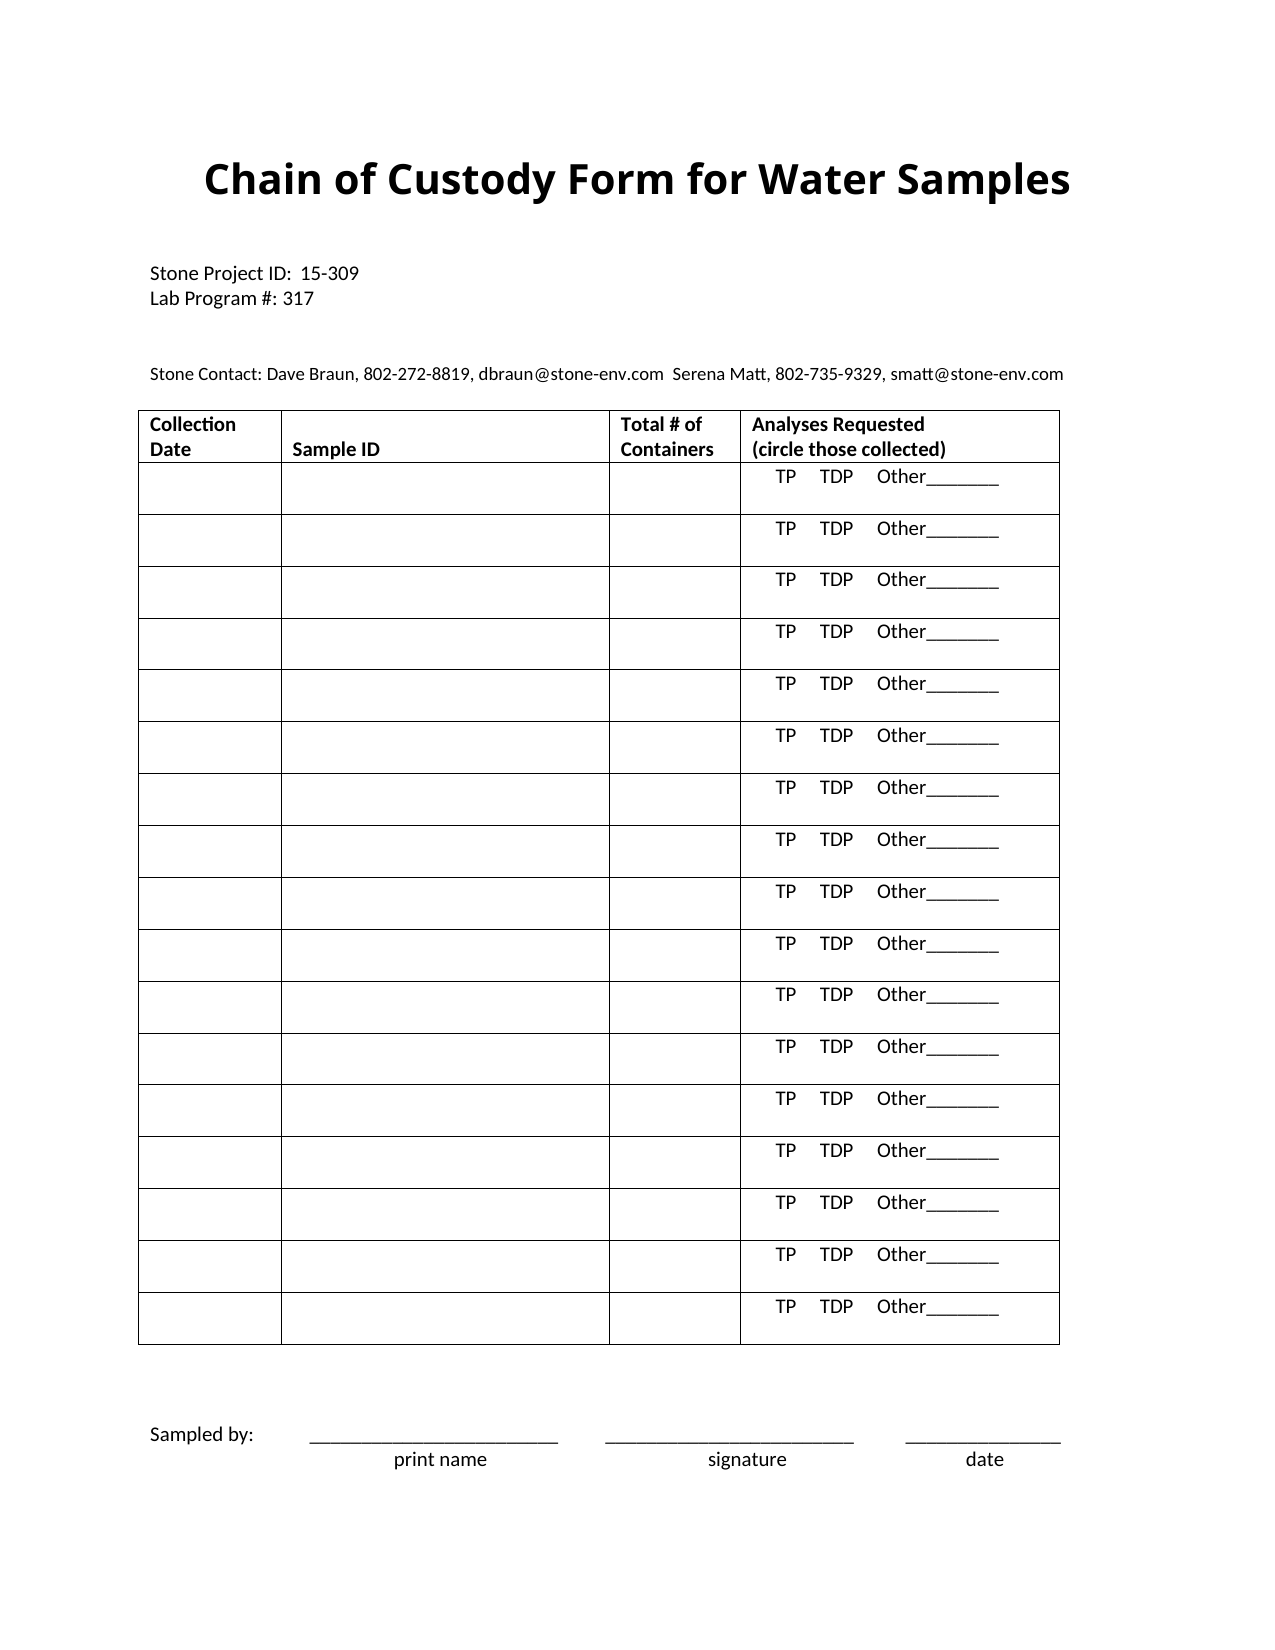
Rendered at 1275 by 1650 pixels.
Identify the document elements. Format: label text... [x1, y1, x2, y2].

table_cell [610, 982, 740, 1032]
table_header Analyses Requested (circle those collected) [741, 411, 1059, 462]
table_cell TP TDP Other_______ [741, 774, 1059, 825]
table_cell [282, 567, 609, 617]
table_cell TP TDP Other_______ [741, 515, 1059, 566]
table_cell [282, 670, 609, 721]
text print name signature date [150, 1446, 1125, 1472]
text Chain of Custody Form for Water Samples [150, 150, 1125, 207]
table_cell [610, 515, 740, 566]
table_cell TP TDP Other_______ [741, 930, 1059, 981]
table_cell TP TDP Other_______ [741, 1085, 1059, 1136]
table_cell [282, 774, 609, 825]
table_cell [610, 670, 740, 721]
table_cell [139, 1034, 281, 1084]
table_cell [610, 619, 740, 669]
table_cell [610, 826, 740, 877]
table_cell [139, 619, 281, 669]
table_cell [139, 463, 281, 514]
table_cell [282, 463, 609, 514]
table_header Total # of Containers [610, 411, 740, 462]
table_cell [610, 1293, 740, 1344]
table_cell [610, 930, 740, 981]
table_cell [610, 463, 740, 514]
table_cell [610, 567, 740, 617]
text Lab Program #: 317 [150, 285, 1125, 311]
table_cell TP TDP Other_______ [741, 722, 1059, 773]
table_header Collection Date [139, 411, 281, 462]
table_cell [139, 1189, 281, 1240]
table_cell [139, 670, 281, 721]
table_cell [282, 1085, 609, 1136]
table_cell [610, 1085, 740, 1136]
table_cell [282, 982, 609, 1032]
table_cell TP TDP Other_______ [741, 1137, 1059, 1188]
table_cell [282, 1293, 609, 1344]
table_cell [282, 515, 609, 566]
text Stone Project ID: 15-309 [150, 260, 1125, 285]
table_cell [139, 774, 281, 825]
table_cell [282, 619, 609, 669]
table_header Sample ID [282, 411, 609, 462]
table_cell [139, 1137, 281, 1188]
table_cell [610, 1034, 740, 1084]
table_cell TP TDP Other_______ [741, 1189, 1059, 1240]
table_cell [282, 930, 609, 981]
table_cell [139, 1241, 281, 1292]
table_cell [282, 1034, 609, 1084]
text Sampled by: ________________________ ________________________ _______________ [150, 1421, 1125, 1446]
table_cell [139, 515, 281, 566]
table_cell [139, 930, 281, 981]
table_cell [139, 826, 281, 877]
table_cell [282, 722, 609, 773]
table_cell [610, 1189, 740, 1240]
table_cell TP TDP Other_______ [741, 826, 1059, 877]
table_cell [139, 1293, 281, 1344]
table_cell [610, 722, 740, 773]
text Stone Contact: Dave Braun, 802-272-8819, dbraun@stone-env.com Serena Matt, 802-735-9329, smatt@stone-env.com [150, 362, 1125, 384]
table_cell [139, 567, 281, 617]
table_cell TP TDP Other_______ [741, 982, 1059, 1032]
table_cell TP TDP Other_______ [741, 1293, 1059, 1344]
table_cell TP TDP Other_______ [741, 878, 1059, 929]
table_cell TP TDP Other_______ [741, 1241, 1059, 1292]
table_cell [610, 1137, 740, 1188]
table_cell [610, 1241, 740, 1292]
table_cell [282, 1137, 609, 1188]
table_cell TP TDP Other_______ [741, 619, 1059, 669]
table_cell [610, 878, 740, 929]
table_cell [139, 722, 281, 773]
table_cell [139, 1085, 281, 1136]
table_cell [282, 1241, 609, 1292]
table_cell [610, 774, 740, 825]
table_cell TP TDP Other_______ [741, 463, 1059, 514]
table_cell TP TDP Other_______ [741, 567, 1059, 617]
table_cell [139, 982, 281, 1032]
table_cell [282, 826, 609, 877]
table_cell TP TDP Other_______ [741, 1034, 1059, 1084]
table_cell [282, 1189, 609, 1240]
table_cell [282, 878, 609, 929]
table_cell TP TDP Other_______ [741, 670, 1059, 721]
table_cell [139, 878, 281, 929]
